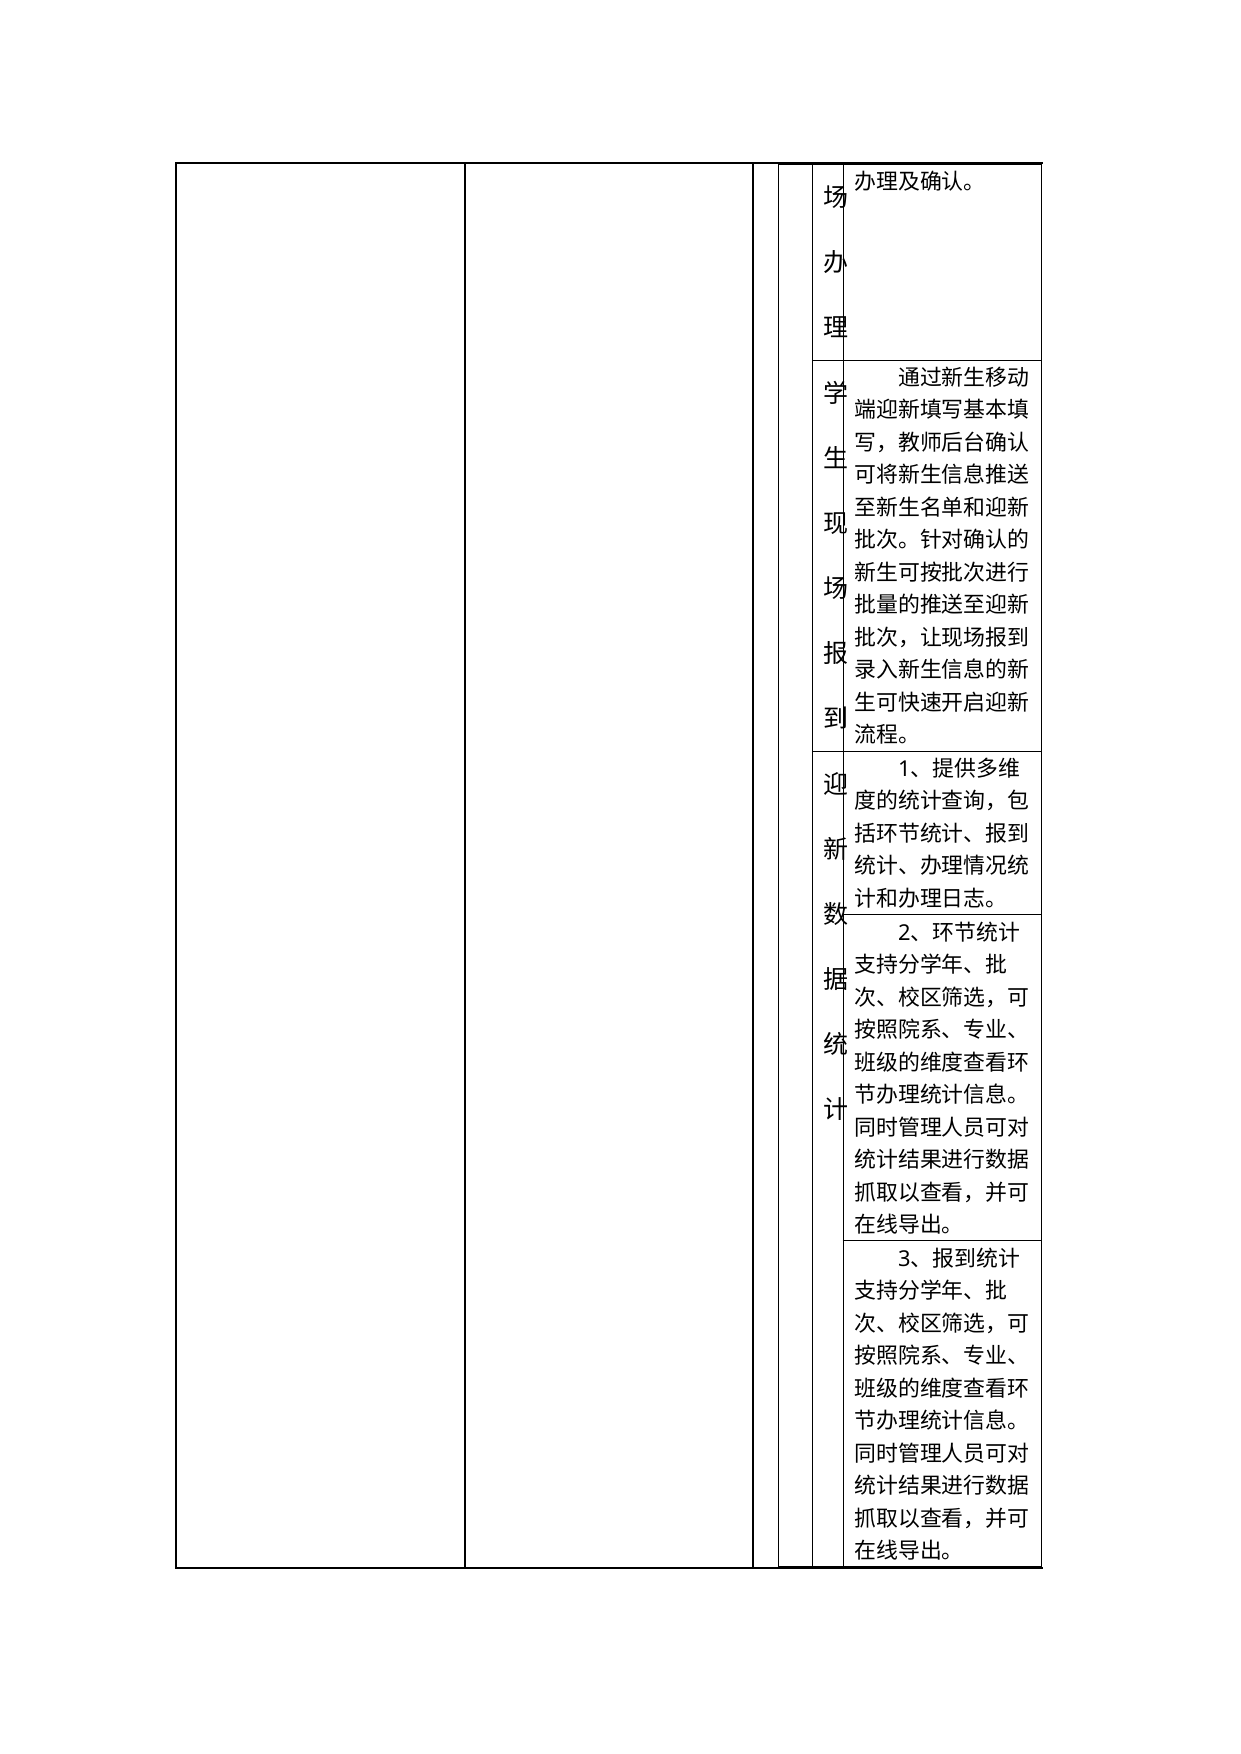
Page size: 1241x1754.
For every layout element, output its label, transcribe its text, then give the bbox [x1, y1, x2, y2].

table_cell [844, 361, 1041, 751]
table_cell [844, 752, 1041, 914]
table_cell [813, 361, 843, 751]
table_cell [844, 915, 1041, 1240]
table_cell [779, 165, 812, 1566]
table_cell [844, 165, 1041, 360]
table_cell [466, 164, 752, 1567]
table_cell [844, 1241, 1041, 1566]
table_cell [813, 165, 843, 360]
table_cell [754, 164, 778, 1567]
table_cell [813, 752, 843, 1566]
table_cell 1 [177, 164, 464, 1567]
